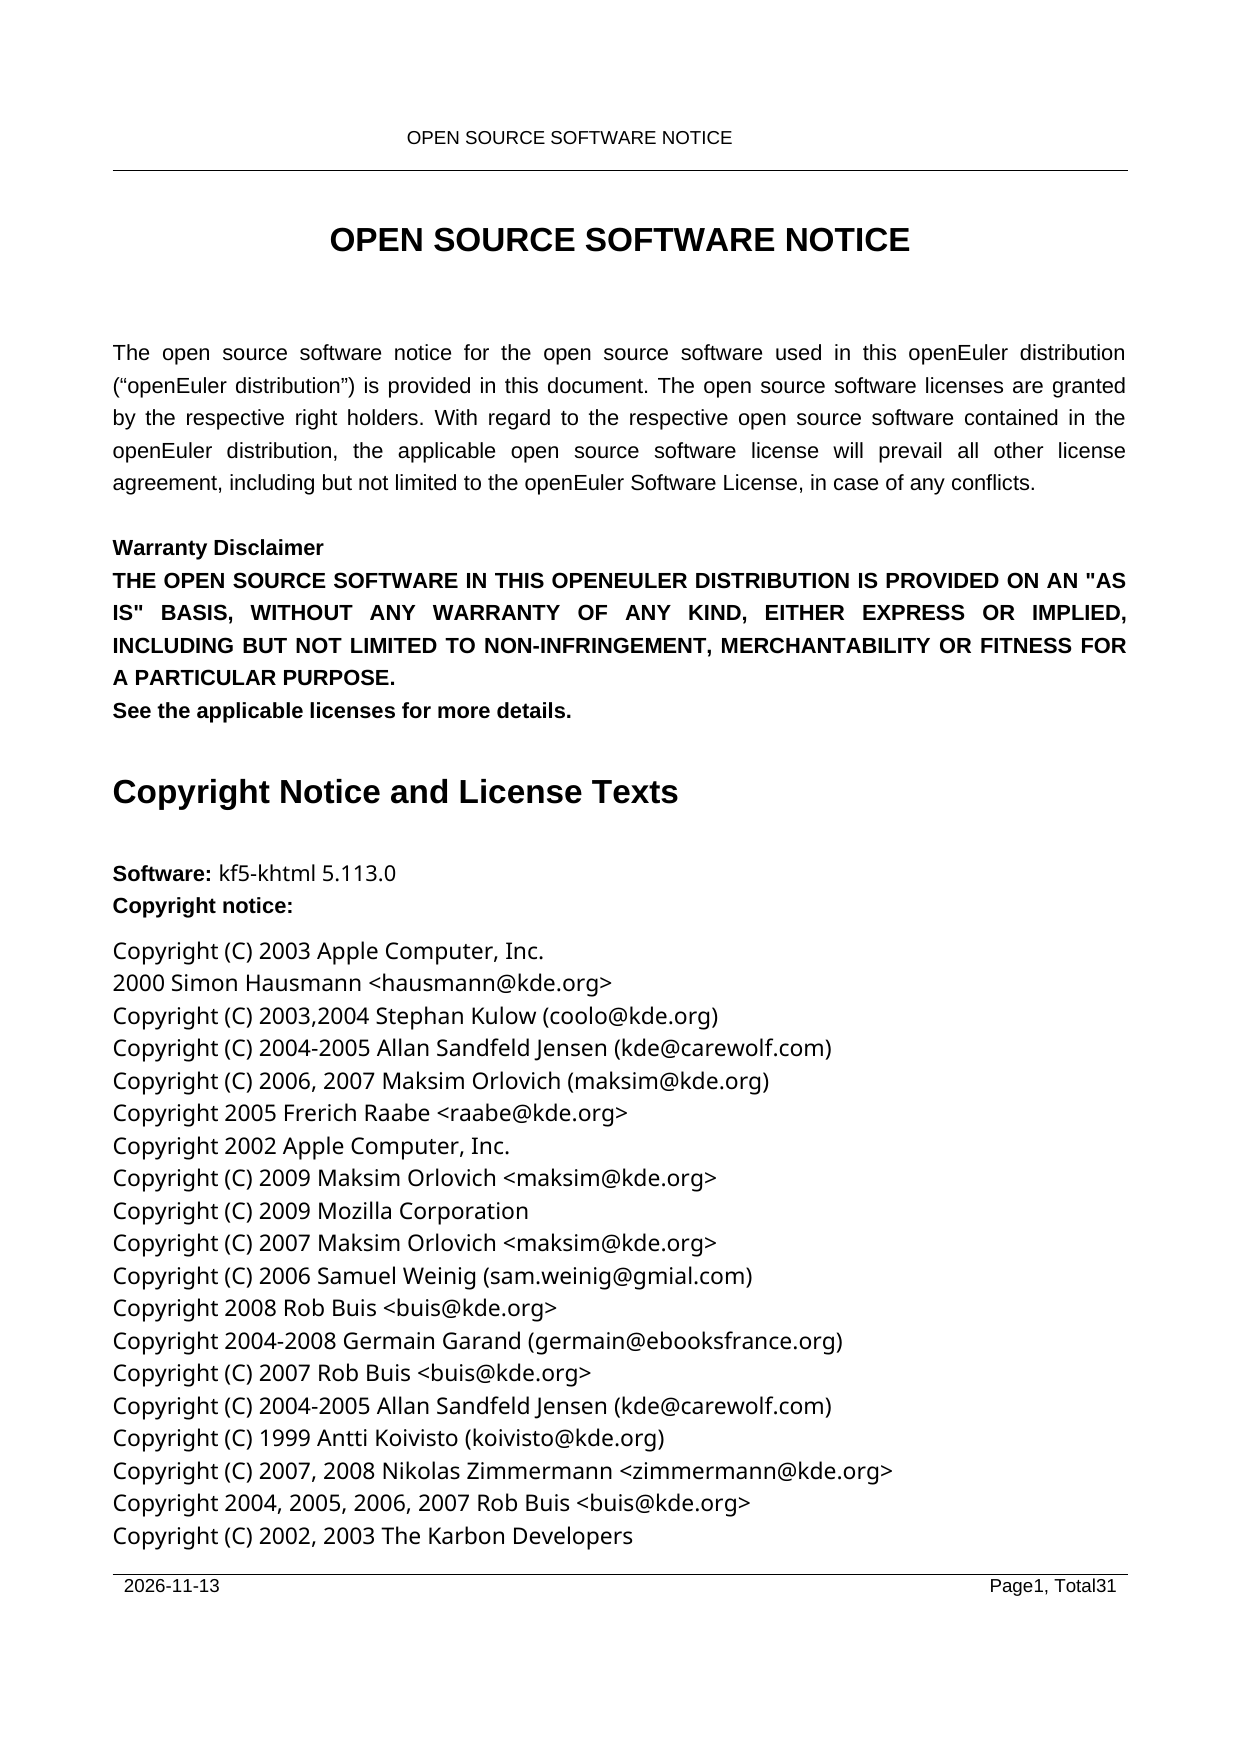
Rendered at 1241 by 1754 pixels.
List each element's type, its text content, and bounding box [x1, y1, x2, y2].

text Warranty Disclaimer [112, 531, 1128, 564]
text OPEN SOURCE SOFTWARE NOTICE [112, 206, 1128, 271]
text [112, 934, 1128, 1551]
text The open source software notice for the open source software used in this openEuler distribution (“openEuler distribution”) is provided in this document. The open source software licenses are granted by the respective right holders. With regard to the respective open source software contained in the openEuler distribution, the applicable open source software license will prevail all other license agreement, including but not limited to the openEuler Software License, in case of any conflicts. [112, 336, 1128, 499]
text Copyright notice: [112, 889, 1128, 921]
text THE OPEN SOURCE SOFTWARE IN THIS OPENEULER DISTRIBUTION IS PROVIDED ON AN "AS IS" BASIS, WITHOUT ANY WARRANTY OF ANY KIND, EITHER EXPRESS OR IMPLIED, INCLUDING BUT NOT LIMITED TO NON-INFRINGEMENT, MERCHANTABILITY OR FITNESS FOR A PARTICULAR PURPOSE. See the applicable licenses for more details. [112, 564, 1128, 726]
title Software: kf5-khtml 5.113.0 [112, 856, 1128, 889]
text Copyright Notice and License Texts [112, 759, 1128, 824]
